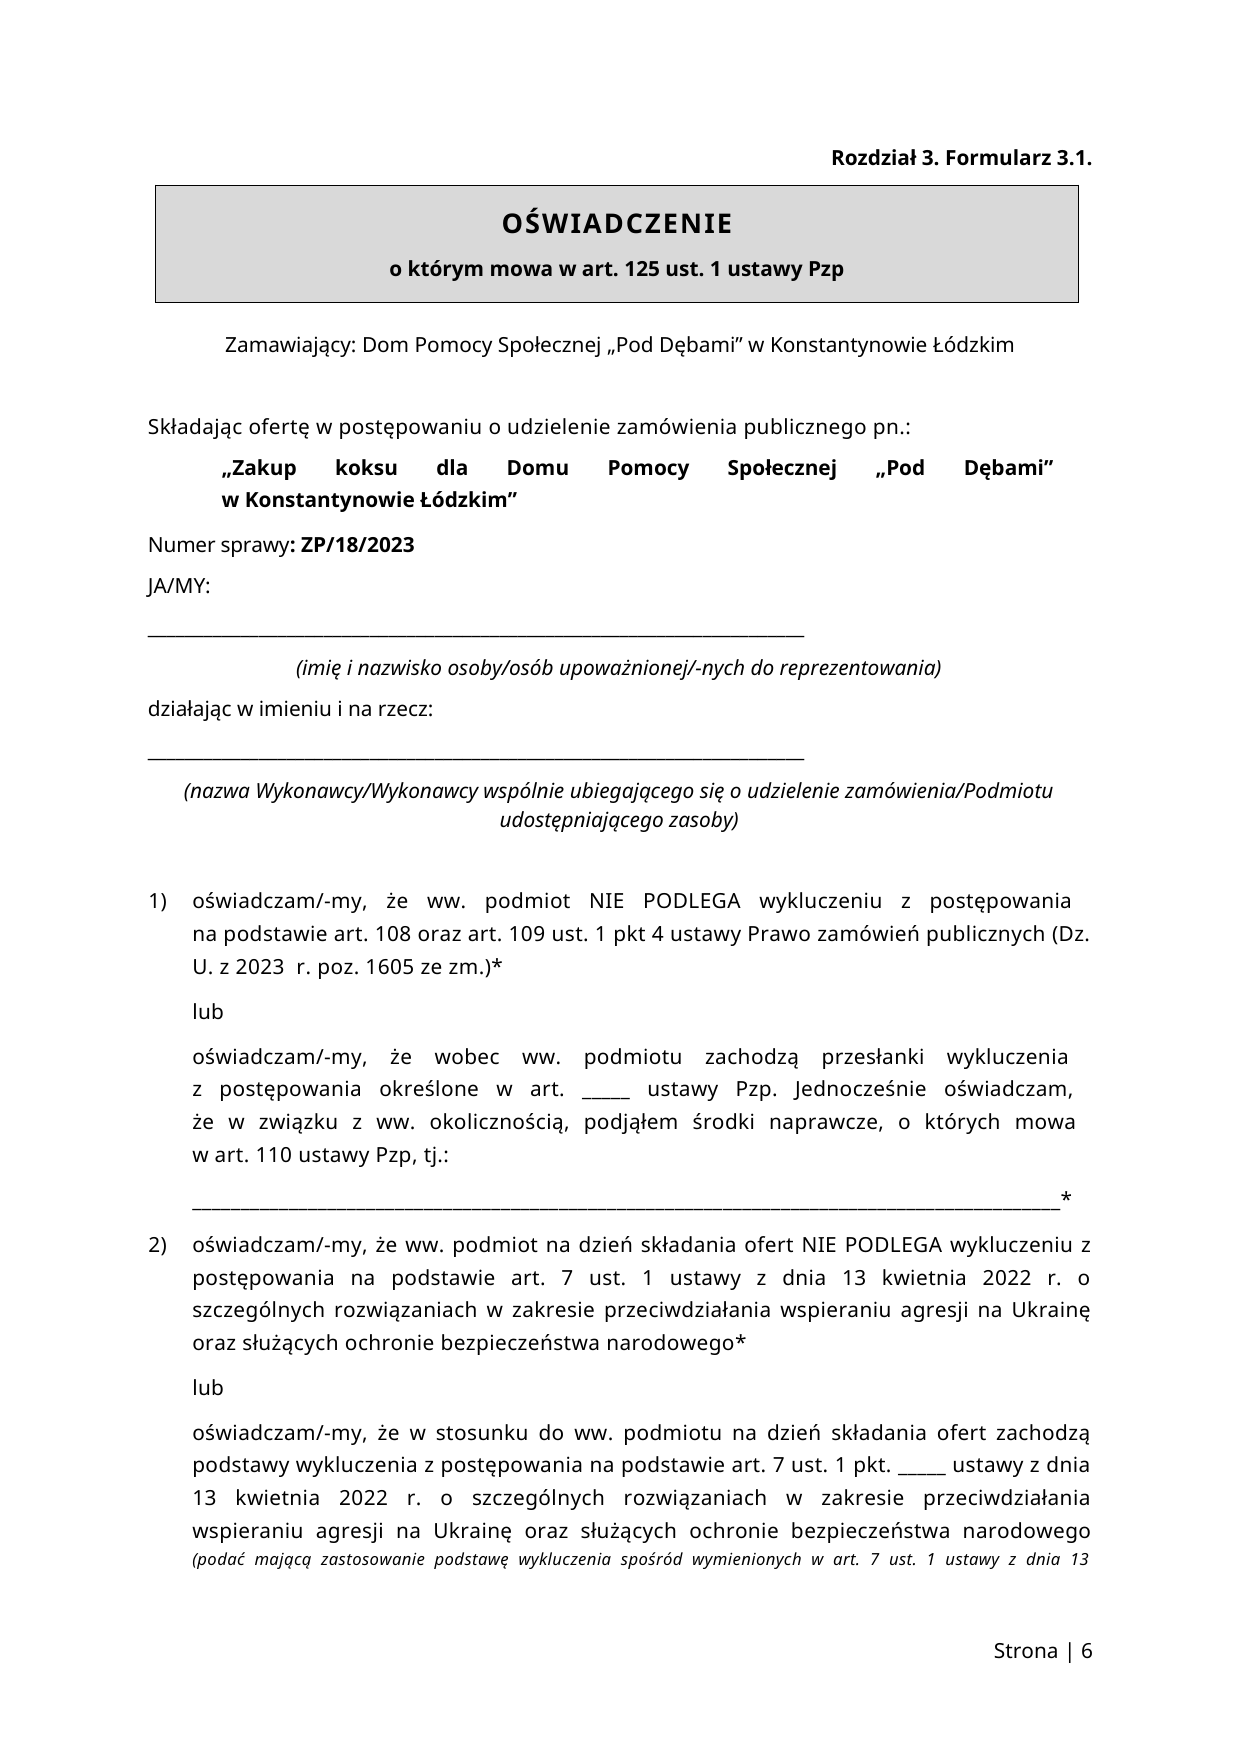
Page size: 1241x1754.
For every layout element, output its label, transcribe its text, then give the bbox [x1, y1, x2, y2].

text Rozdział 3. Formularz 3.1. [148, 143, 1092, 172]
text _______________________________________________________________________ [148, 612, 1092, 641]
text Numer sprawy: ZP/18/2023 [148, 531, 1092, 559]
text _______________________________________________________________________ [148, 735, 1092, 764]
text oświadczam/-my, że wobec ww. podmiotu zachodzą przesłanki wykluczenia z postępowania określone w art. _____ ustawy Pzp. Jednocześnie oświadczam, że w związku z ww. okolicznością, podjąłem środki naprawcze, o których mowa w art. 110 ustawy Pzp, tj.: [192, 1042, 1092, 1168]
text (nazwa Wykonawcy/Wykonawcy wspólnie ubiegającego się o udzielenie zamówienia/Podmiotu udostępniającego zasoby) [148, 776, 1092, 833]
text JA/MY: [148, 572, 1092, 600]
list oświadczam/-my, że ww. podmiot NIE PODLEGA wykluczeniu z postępowania na podstawie art. 108 oraz art. 109 ust. 1 pkt 4 ustawy Prawo zamówień publicznych (Dz. U. z 2023 r. poz. 1605 ze zm.)* [148, 887, 1092, 980]
text Składając ofertę w postępowaniu o udzielenie zamówienia publicznego pn.: [148, 412, 1092, 440]
table_header OŚWIADCZENIE o którym mowa w art. 125 ust. 1 ustawy Pzp [156, 186, 1078, 302]
text lub [192, 997, 1092, 1025]
text działając w imieniu i na rzecz: [148, 694, 1092, 723]
text Zamawiający: Dom Pomocy Społecznej „Pod Dębami” w Konstantynowie Łódzkim [148, 331, 1093, 358]
text „Zakup koksu dla Domu Pomocy Społecznej „Pod Dębami” w Konstantynowie Łódzkim” [221, 453, 1092, 514]
text __________________________________________________________________________________________* [192, 1185, 1092, 1213]
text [192, 1418, 1092, 1570]
text lub [192, 1373, 1092, 1401]
text (imię i nazwisko osoby/osób upoważnionej/-nych do reprezentowania) [148, 653, 1092, 682]
list oświadczam/-my, że ww. podmiot na dzień składania ofert NIE PODLEGA wykluczeniu z postępowania na podstawie art. 7 ust. 1 ustawy z dnia 13 kwietnia 2022 r. o szczególnych rozwiązaniach w zakresie przeciwdziałania wspieraniu agresji na Ukrainę oraz służących ochronie bezpieczeństwa narodowego* [148, 1230, 1092, 1356]
